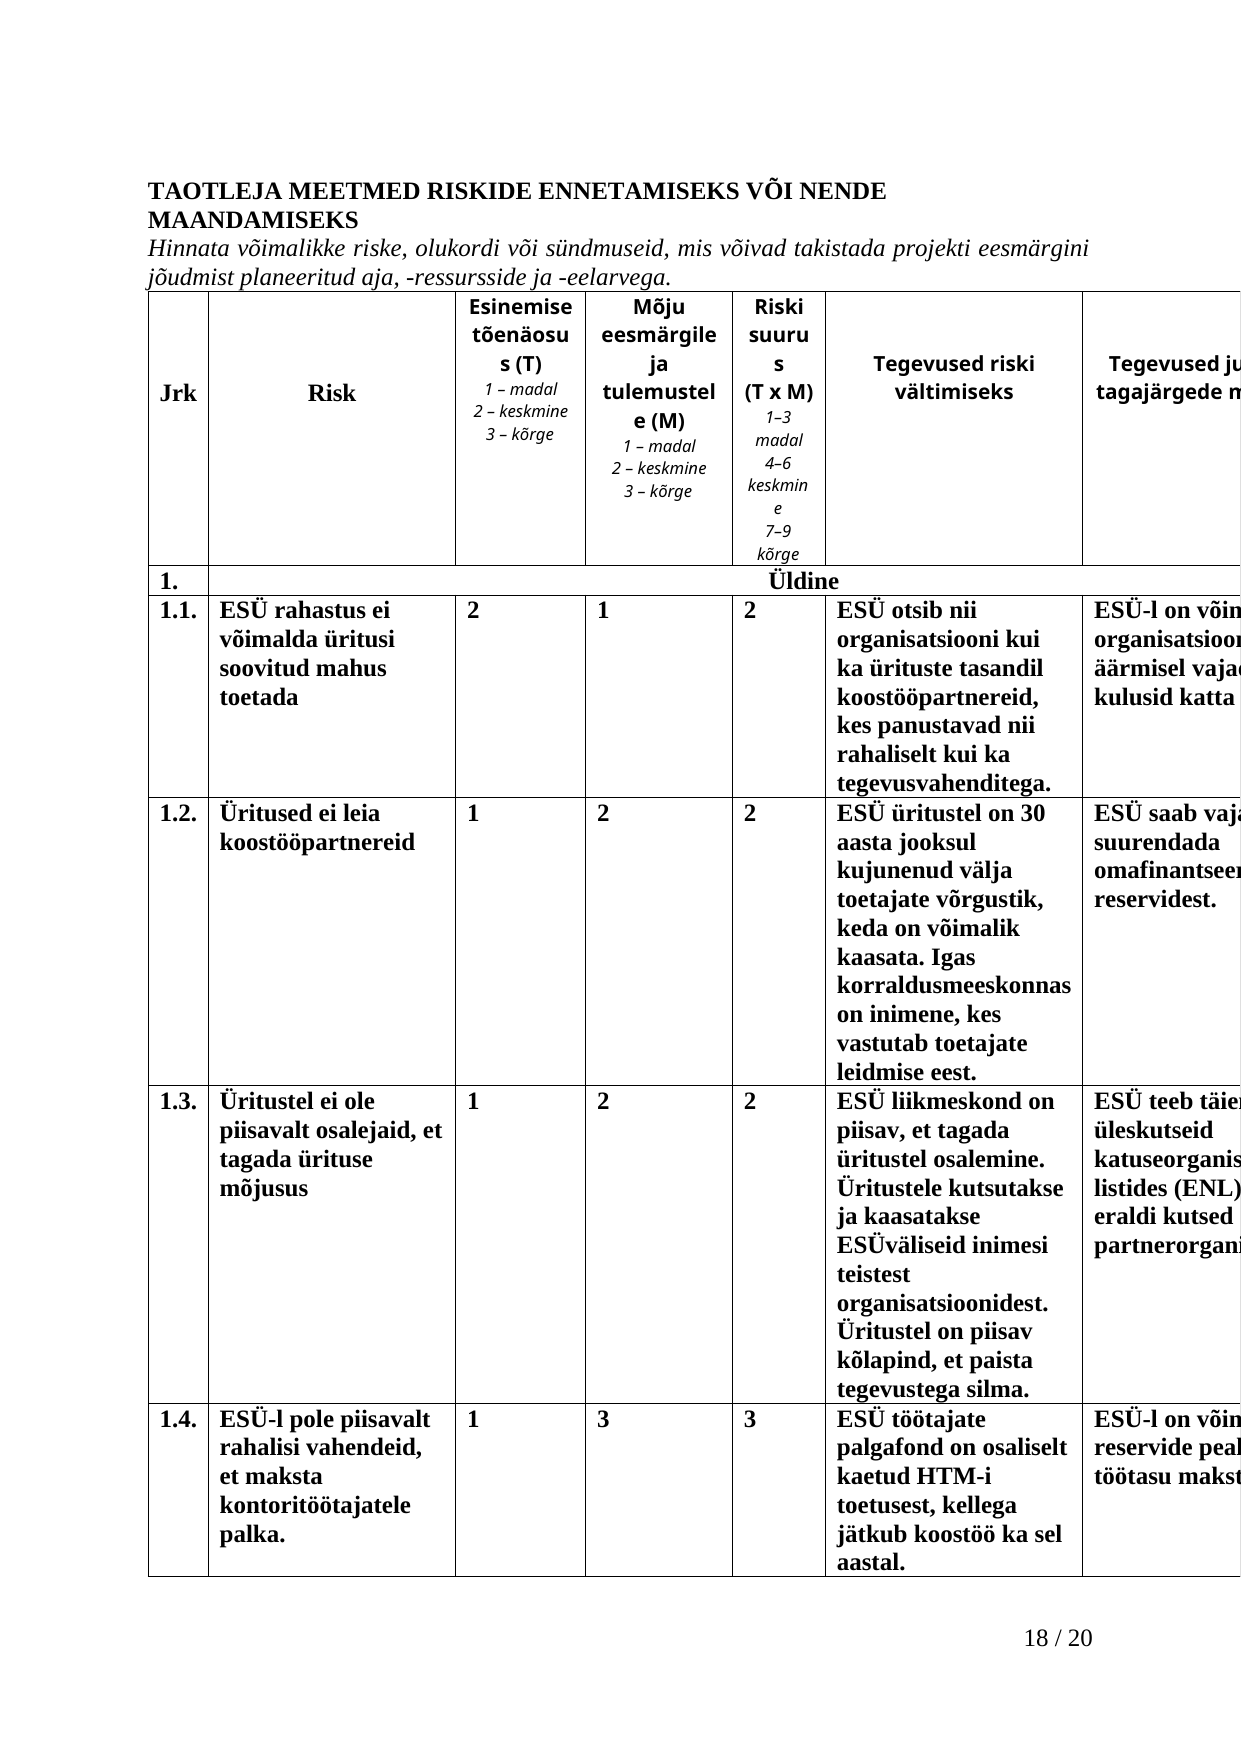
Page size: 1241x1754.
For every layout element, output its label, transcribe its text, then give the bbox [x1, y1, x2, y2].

table_cell 1.1. [149, 596, 208, 797]
table_cell ESÜ teeb täiendavaid üleskutseid katuseorganisatsiooni listides (ENL) ja saadab eraldi kutsed partnerorganisatsioonidele. [1083, 1086, 1240, 1403]
table_cell Üritustel ei ole piisavalt osalejaid, et tagada ürituse mõjusus [209, 1086, 455, 1403]
table_cell 1 [586, 596, 732, 797]
table_header Esinemise tõenäosus (T) 1 – madal 2 – keskmine 3 – kõrge [456, 292, 585, 565]
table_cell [826, 1404, 1082, 1576]
table_cell 2 [733, 1086, 825, 1403]
table_cell 1.3. [149, 1086, 208, 1403]
table_header Tegevused juhtunud riski tagajärgede maandamiseks [1083, 292, 1240, 565]
table_cell ESÜ rahastus ei võimalda üritusi soovitud mahus toetada [209, 596, 455, 797]
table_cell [209, 1404, 455, 1576]
table_cell 2 [586, 1086, 732, 1403]
table_cell ESÜ üritustel on 30 aasta jooksul kujunenud välja toetajate võrgustik, keda on võimalik kaasata. Igas korraldusmeeskonnas on inimene, kes vastutab toetajate leidmise eest. [826, 798, 1082, 1085]
table_cell ESÜ liikmeskond on piisav, et tagada üritustel osalemine. Üritustele kutsutakse ja kaasatakse ESÜväliseid inimesi teistest organisatsioonidest. Üritustel on piisav kõlapind, et paista tegevustega silma. [826, 1086, 1082, 1403]
table_cell 1. [149, 566, 208, 594]
table_cell ESÜ-l on võimalik organisatsioonireservidest äärmisel vajadusel ürituste kulusid katta [1083, 596, 1240, 797]
table_cell 1 [456, 1404, 585, 1576]
table_cell 1 [456, 1086, 585, 1403]
table_cell 2 [586, 798, 732, 1085]
text TAOTLEJA MEETMED RISKIDE ENNETAMISEKS VÕI NENDE MAANDAMISEKS [148, 176, 1093, 233]
table_header Jrk [149, 292, 208, 565]
table_cell 1 [456, 798, 585, 1085]
table_cell Üritused ei leia koostööpartnereid [209, 798, 455, 1085]
table_cell Üldine [209, 566, 1240, 594]
table_header Risk [209, 292, 455, 565]
text Hinnata võimalikke riske, olukordi või sündmuseid, mis võivad takistada projekti eesmärgini jõudmist planeeritud aja, -ressursside ja -eelarvega. [148, 233, 1093, 291]
table_cell ESÜ saab vajadusel suurendada omafinantseeringut reservidest. [1083, 798, 1240, 1085]
table_cell 1.2. [149, 798, 208, 1085]
table_cell 3 [586, 1404, 732, 1576]
table_header Mõju eesmärgile ja tulemustele (M) 1 – madal 2 – keskmine 3 – kõrge [586, 292, 732, 565]
table_cell 2 [733, 798, 825, 1085]
table_cell 2 [456, 596, 585, 797]
table_header Tegevused riski vältimiseks [826, 292, 1082, 565]
table_cell 3 [733, 1404, 825, 1576]
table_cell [1083, 1404, 1240, 1576]
table_header Riski suurus (T x M) 1–3 madal 4–6 keskmine 7–9 kõrge [733, 292, 825, 565]
table_cell 2 [733, 596, 825, 797]
table_cell ESÜ otsib nii organisatsiooni kui ka ürituste tasandil koostööpartnereid, kes panustavad nii rahaliselt kui ka tegevusvahenditega. [826, 596, 1082, 797]
table_cell 1.4. [149, 1404, 208, 1576]
